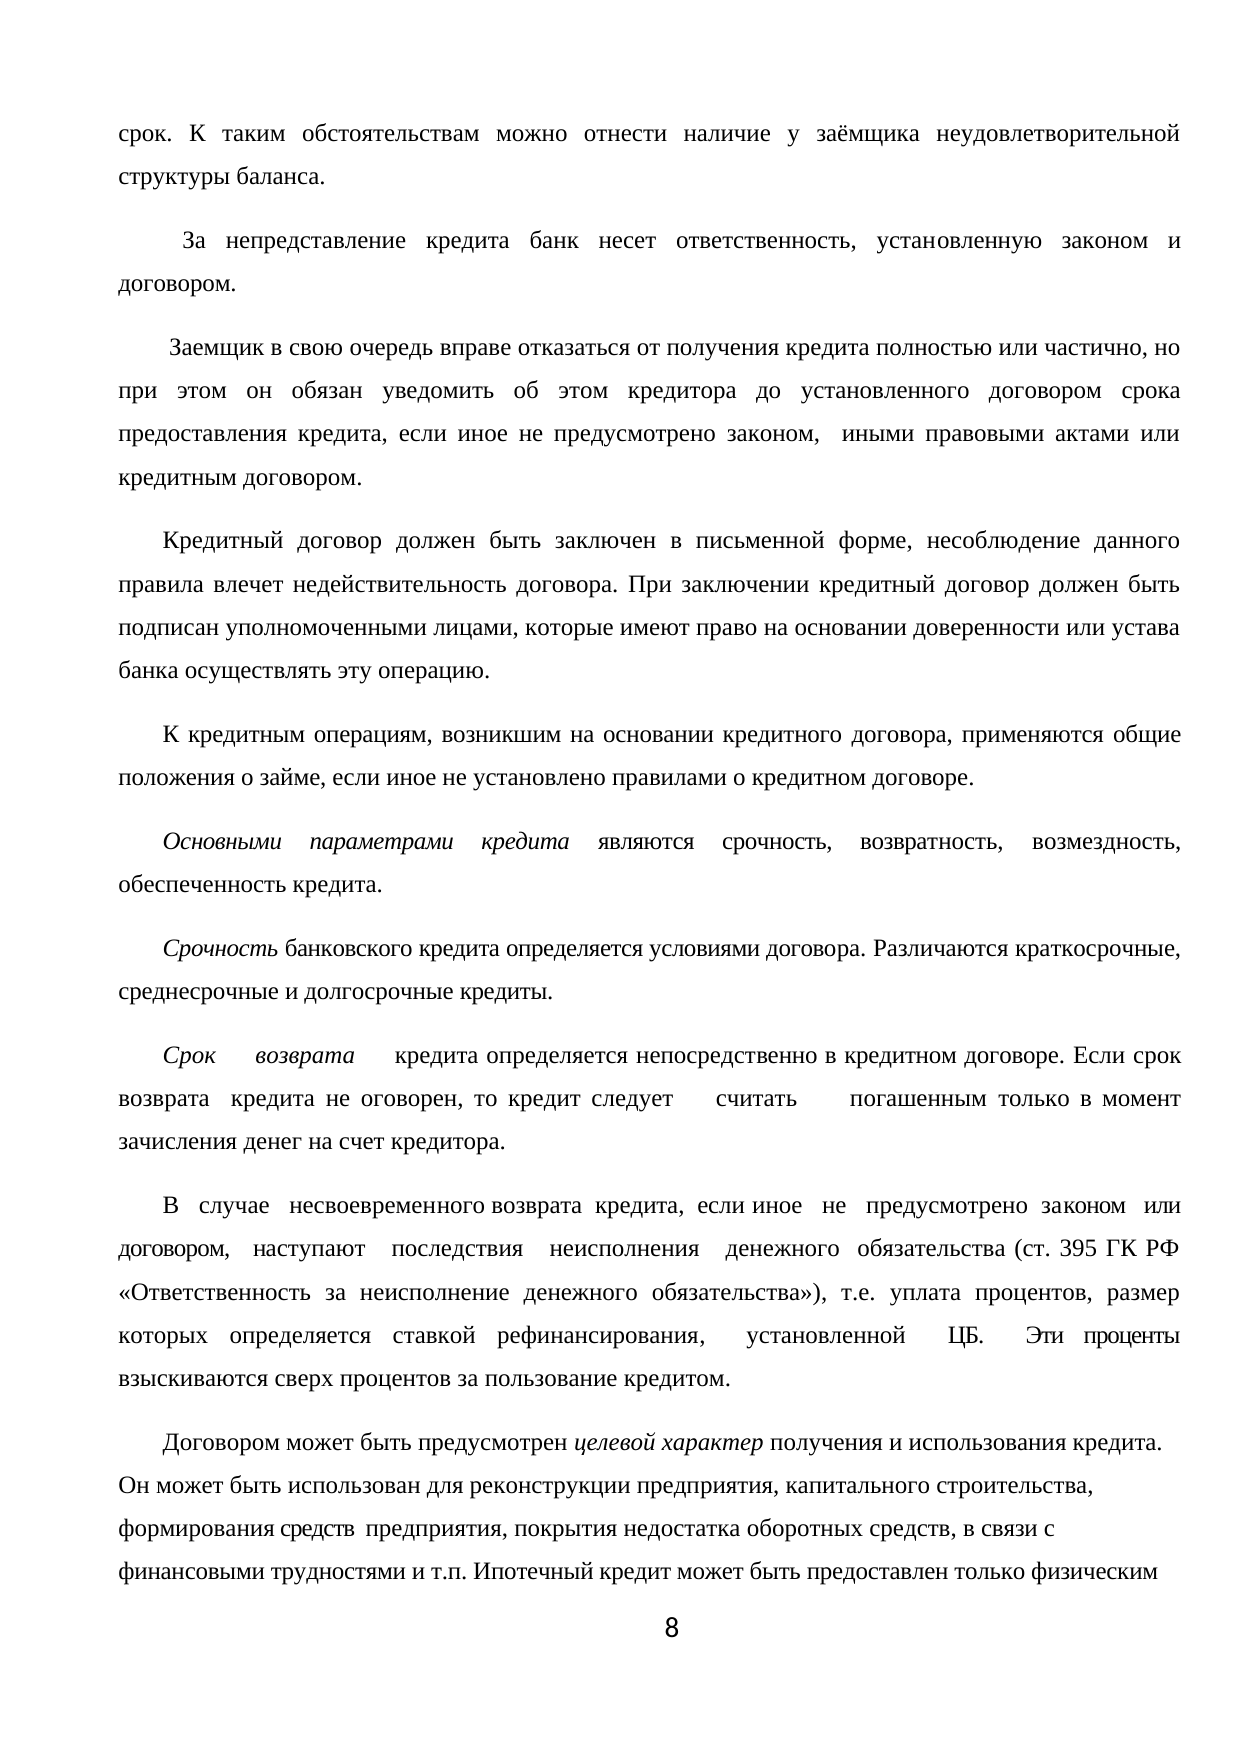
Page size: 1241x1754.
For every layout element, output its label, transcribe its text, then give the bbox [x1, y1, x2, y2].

text Кредитный договор должен быть заключен в письменной форме, несоблюдение данного правила влечет недействительность договора. При заключении кредитный договор должен быть подписан уполномоченными лицами, которые имеют право на основании доверенности или устава банка осуществлять эту операцию. [118, 526, 1181, 684]
text Заемщик в свою очередь вправе отказаться от получения кредита полностью или частично, но при этом он обязан уведомить об этом кредитора до установленного договором срока предоставления кредита, если иное не предусмотрено законом, иными правовыми актами или кредитным договором. [118, 332, 1181, 490]
text В случае несвоевременного возврата кредита, если иное не предусмотрено законом или договором, наступают последствия неисполнения денежного обязательства (ст. 395 ГК РФ «Ответственность за неисполнение денежного обязательства»), т.е. уплата процентов, размер которых определяется ставкой рефинансирования, установленной ЦБ. Эти проценты взыскиваются сверх процентов за пользование кредитом. [118, 1190, 1181, 1392]
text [118, 1427, 1181, 1585]
text Срок возврата кредита определяется непосредственно в кредитном договоре. Если срок возврата кредита не оговорен, то кредит следует считать погашенным только в момент зачисления денег на счет кредитора. [118, 1040, 1181, 1155]
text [118, 118, 1181, 190]
text Срочность банковского кредита определяется условиями договора. Различаются краткосрочные, среднесрочные и долгосрочные кредиты. [118, 933, 1181, 1005]
text Основными параметрами кредита являются срочность, возвратность, возмездность, обеспеченность кредита. [118, 826, 1181, 898]
text За непредставление кредита банк несет ответственность, установленную законом и договором. [118, 225, 1181, 297]
text К кредитным операциям, возникшим на основании кредитного договора, применяются общие положения о займе, если иное не установлено правилами о кредитном договоре. [118, 719, 1181, 791]
